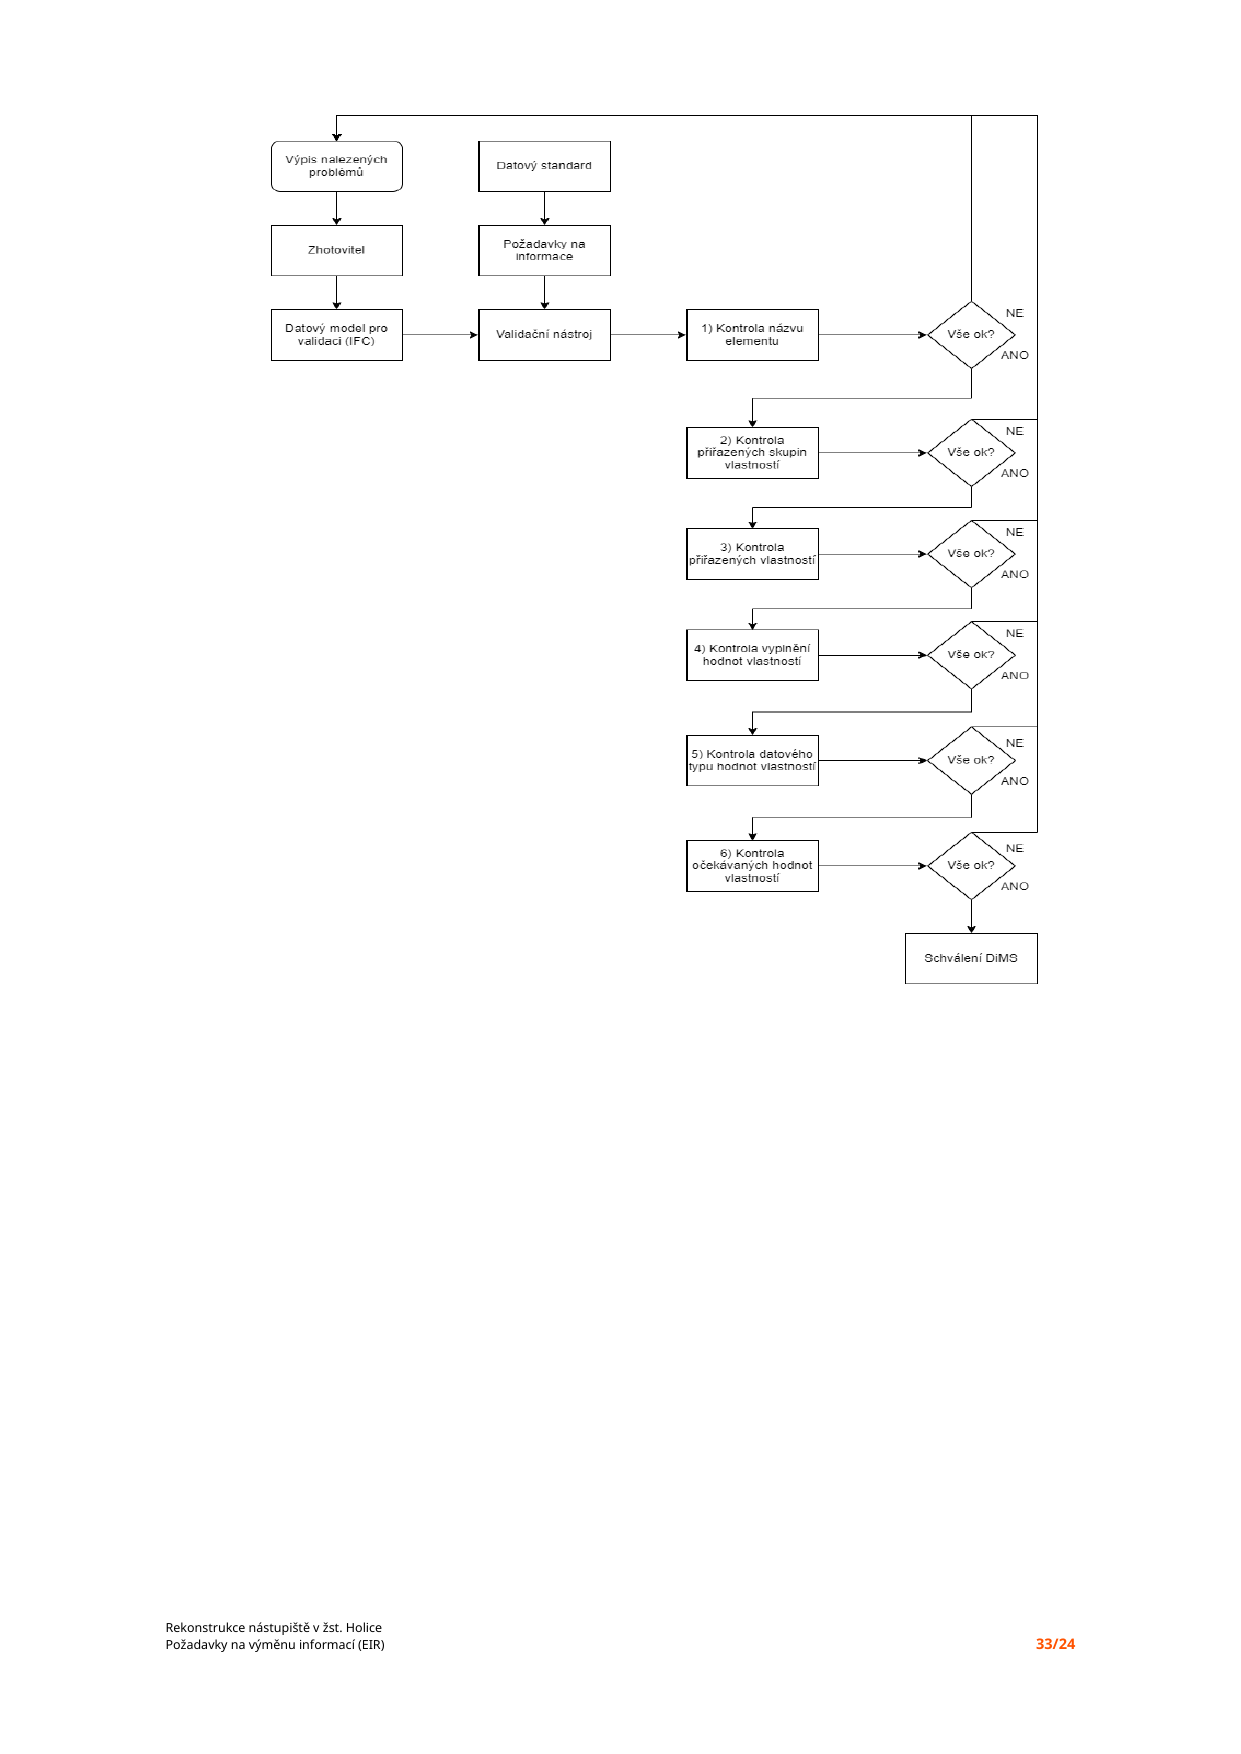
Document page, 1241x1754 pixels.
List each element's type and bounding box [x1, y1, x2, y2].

picture [271, 109, 1047, 984]
